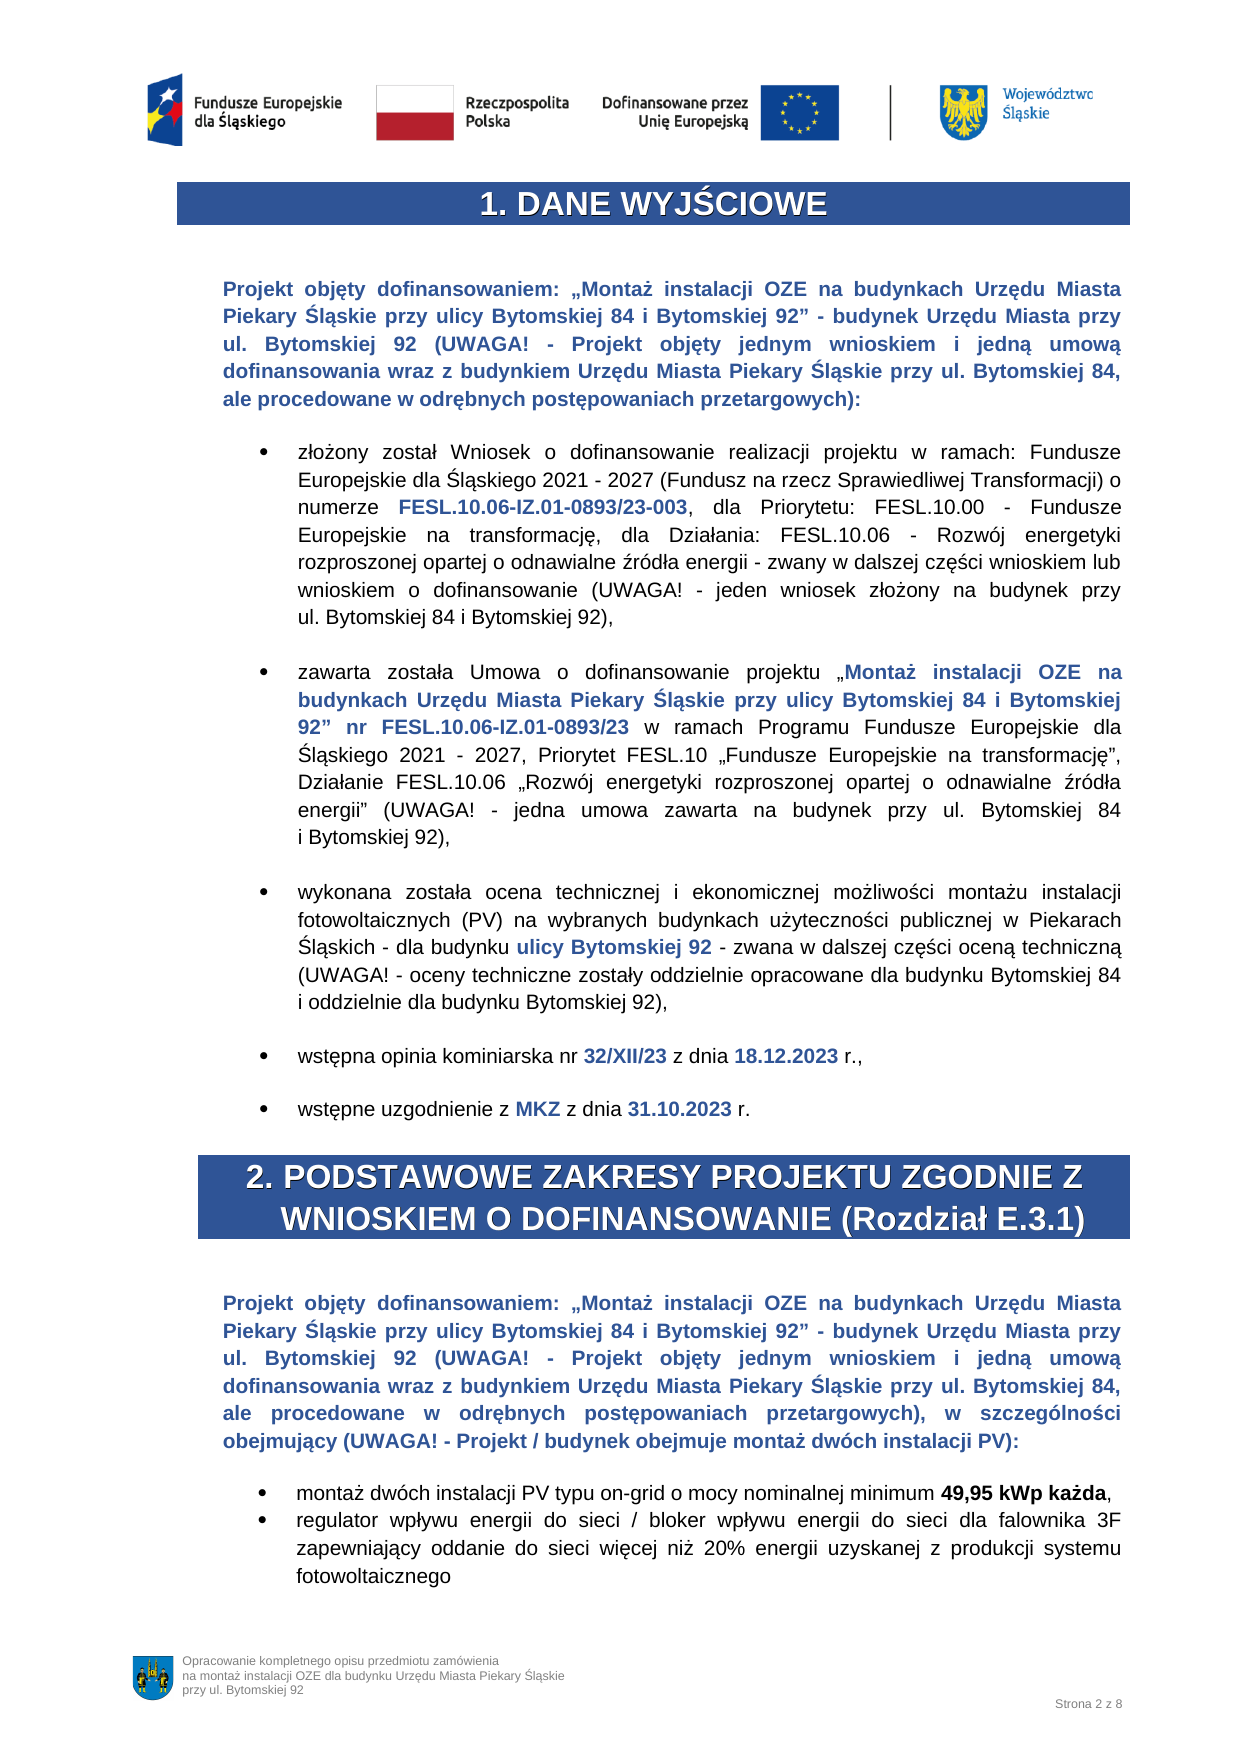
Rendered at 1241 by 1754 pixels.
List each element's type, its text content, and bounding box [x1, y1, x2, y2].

list regulator wpływu energii do sieci / bloker wpływu energii do sieci dla falownika 3F zapewniający oddanie do sieci więcej niż 20% energii uzyskanej z produkcji systemu fotowoltaicznego [258, 1508, 1122, 1587]
list zawarta została Umowa o dofinansowanie projektu „Montaż instalacji OZE na budynkach Urzędu Miasta Piekary Śląskie przy ulicy Bytomskiej 84 i Bytomskiej 92” nr FESL.10.06-IZ.01-0893/23 w ramach Programu Fundusze Europejskie dla Śląskiego 2021 - 2027, Priorytet FESL.10 „Fundusze Europejskie na transformację”, Działanie FESL.10.06 „Rozwój energetyki rozproszonej opartej o odnawialne źródła energii” (UWAGA! - jedna umowa zawarta na budynek przy ul. Bytomskiej 84 i Bytomskiej 92), [260, 660, 1122, 849]
list wstępna opinia kominiarska nr 32/XII/23 z dnia 18.12.2023 r., [260, 1043, 1122, 1067]
picture [132, 1656, 174, 1701]
list Projekt objęty dofinansowaniem: „Montaż instalacji OZE na budynkach Urzędu Miasta Piekary Śląskie przy ulicy Bytomskiej 84 i Bytomskiej 92” - budynek Urzędu Miasta przy ul. Bytomskiej 92 (UWAGA! - Projekt objęty jednym wnioskiem i jedną umową dofinansowania wraz z budynkiem Urzędu Miasta Piekary Śląskie przy ul. Bytomskiej 84, ale procedowane w odrębnych postępowaniach przetargowych): [223, 276, 1122, 410]
list wykonana została ocena technicznej i ekonomicznej możliwości montażu instalacji fotowoltaicznych (PV) na wybranych budynkach użyteczności publicznej w Piekarach Śląskich - dla budynku ulicy Bytomskiej 92 - zwana w dalszej części oceną techniczną (UWAGA! - oceny techniczne zostały oddzielnie opracowane dla budynku Bytomskiej 84 i oddzielnie dla budynku Bytomskiej 92), [260, 880, 1122, 1014]
list wstępne uzgodnienie z MKZ z dnia 31.10.2023 r. [260, 1097, 1122, 1121]
list Projekt objęty dofinansowaniem: „Montaż instalacji OZE na budynkach Urzędu Miasta Piekary Śląskie przy ulicy Bytomskiej 84 i Bytomskiej 92” - budynek Urzędu Miasta przy ul. Bytomskiej 92 (UWAGA! - Projekt objęty jednym wnioskiem i jedną umową dofinansowania wraz z budynkiem Urzędu Miasta Piekary Śląskie przy ul. Bytomskiej 84, ale procedowane w odrębnych postępowaniach przetargowych), w szczególności obejmujący (UWAGA! - Projekt / budynek obejmuje montaż dwóch instalacji PV): [223, 1291, 1122, 1452]
list montaż dwóch instalacji PV typu on-grid o mocy nominalnej minimum 49,95 kWp każda, [258, 1481, 1122, 1505]
list złożony został Wniosek o dofinansowanie realizacji projektu w ramach: Fundusze Europejskie dla Śląskiego 2021 - 2027 (Fundusz na rzecz Sprawiedliwej Transformacji) o numerze FESL.10.06-IZ.01-0893/23-003, dla Priorytetu: FESL.10.00 - Fundusze Europejskie na transformację, dla Działania: FESL.10.06 - Rozwój energetyki rozproszonej opartej o odnawialne źródła energii - zwany w dalszej części wnioskiem lub wnioskiem o dofinansowanie (UWAGA! - jeden wniosek złożony na budynek przy ul. Bytomskiej 84 i Bytomskiej 92), [260, 440, 1122, 629]
list PODSTAWOWE ZAKRESY PROJEKTU ZGODNIE Z WNIOSKIEM O DOFINANSOWANIE (Rozdział E.3.1) [198, 1155, 1130, 1239]
list DANE WYJŚCIOWE [177, 182, 1130, 225]
